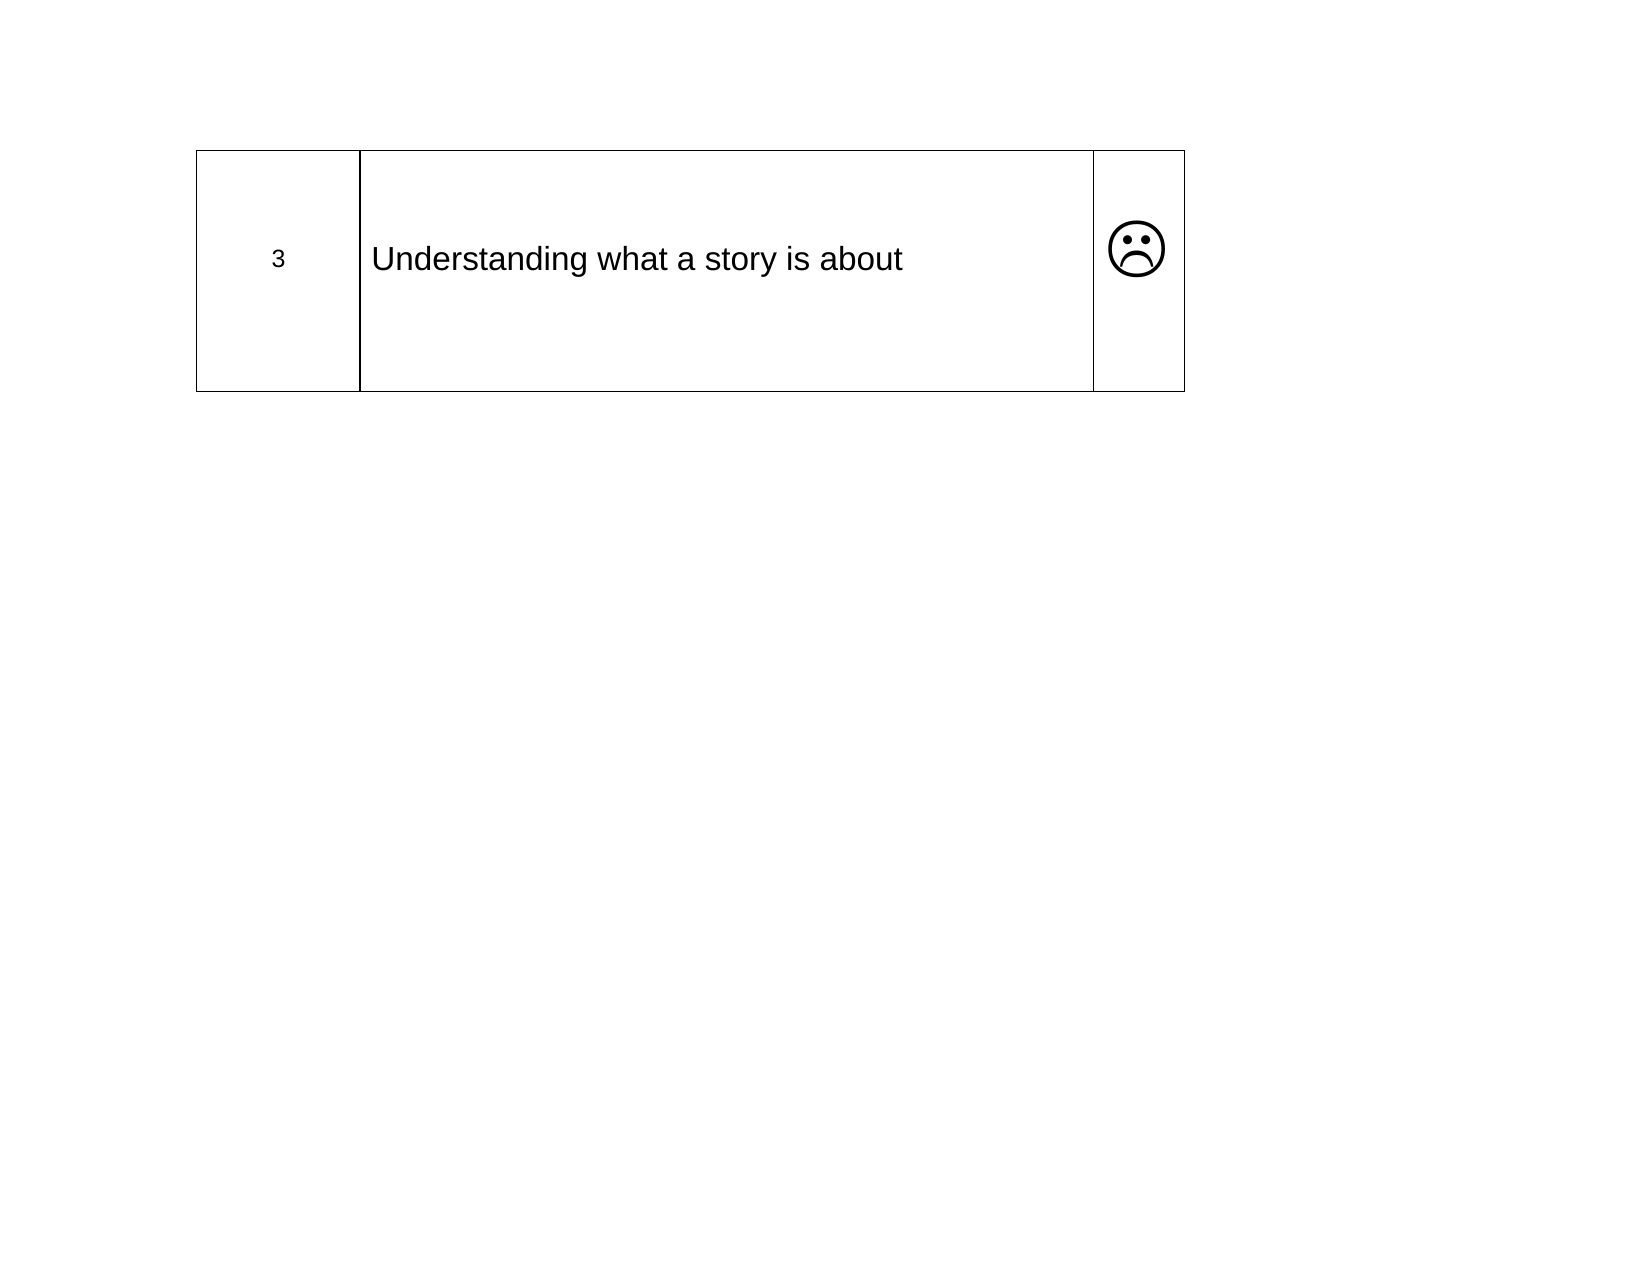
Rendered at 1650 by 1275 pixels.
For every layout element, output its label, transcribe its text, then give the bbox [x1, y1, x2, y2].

table_cell [1094, 151, 1184, 391]
table_cell Understanding what a story is about [361, 151, 1093, 391]
table_cell 3 [197, 151, 359, 391]
